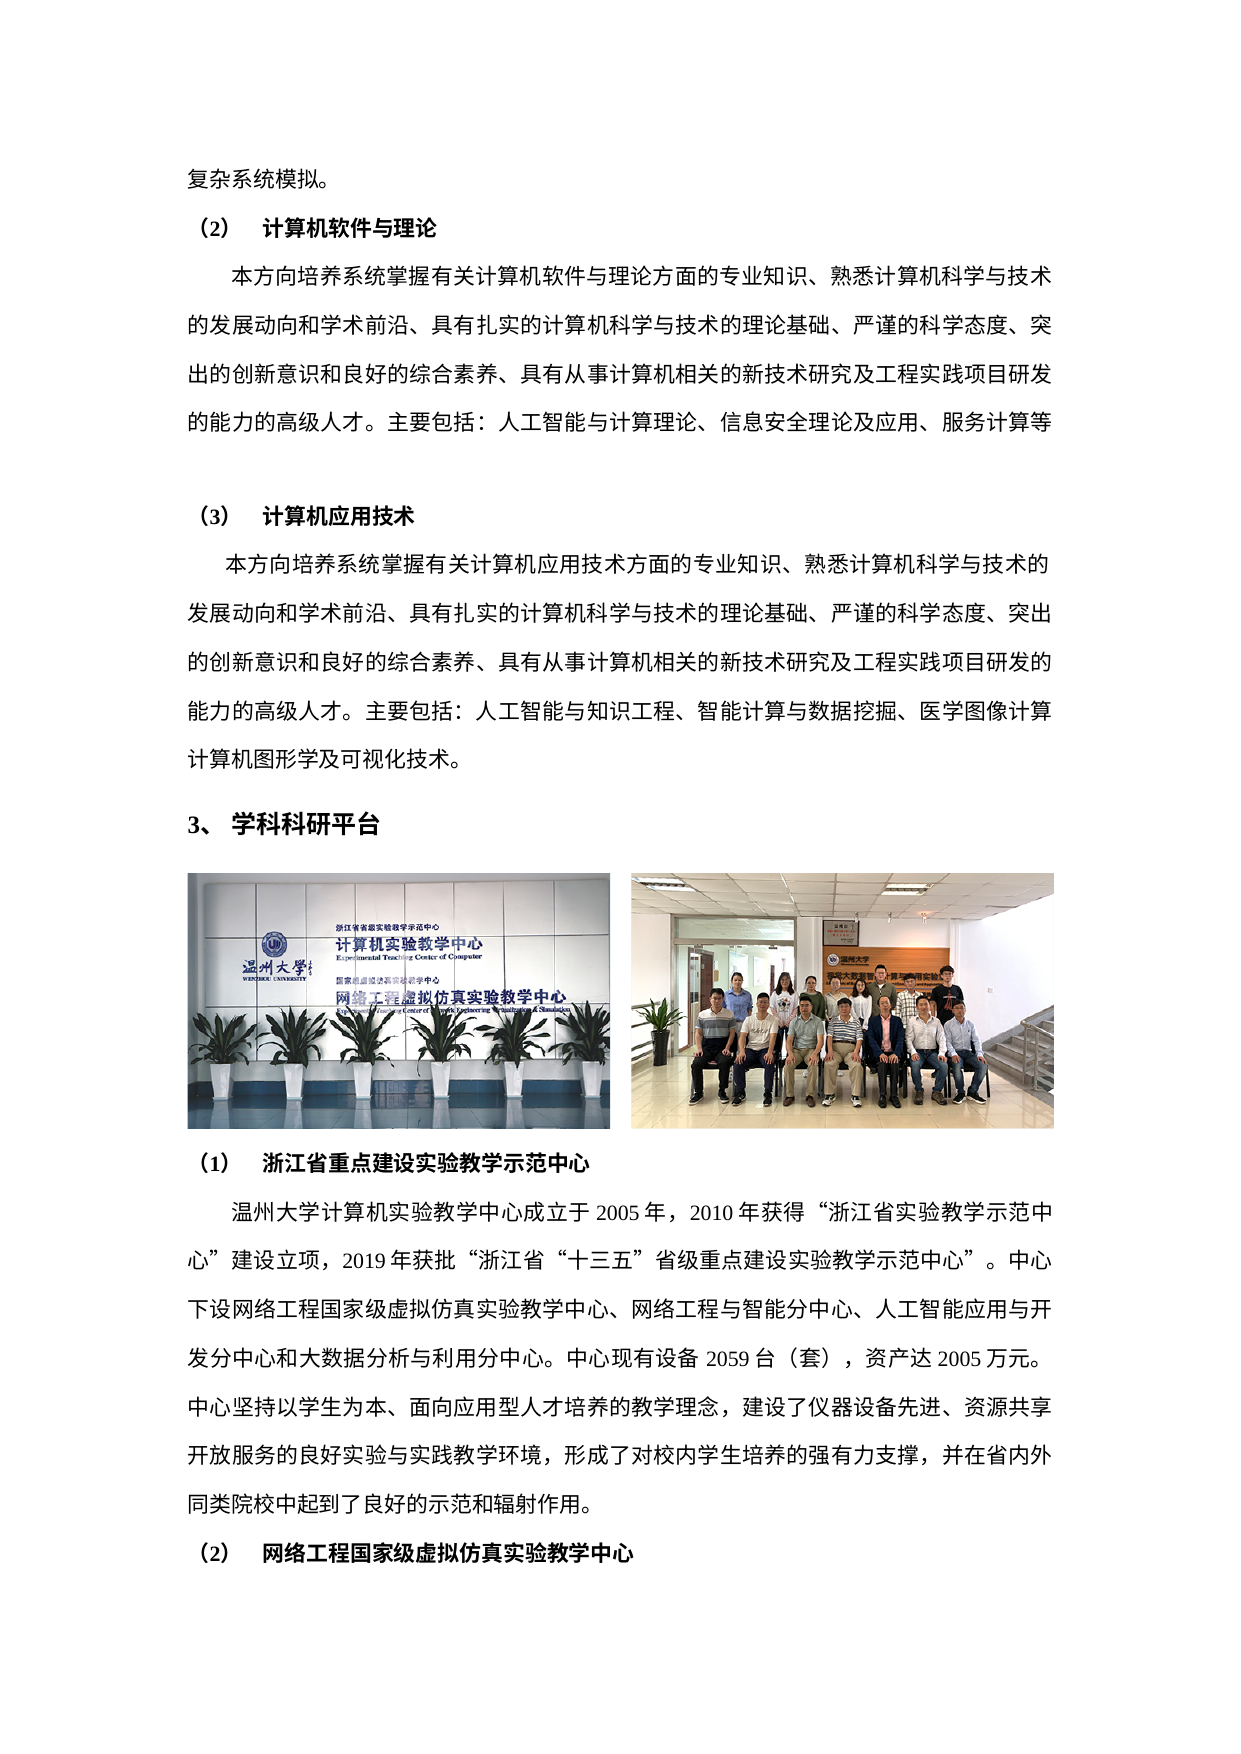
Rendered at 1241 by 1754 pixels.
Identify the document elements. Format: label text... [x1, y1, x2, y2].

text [187, 162, 1053, 194]
list 计算机应用技术 [187, 499, 1053, 531]
picture [631, 873, 1054, 1129]
text 本方向培养系统掌握有关计算机软件与理论方面的专业知识、熟悉计算机科学与技术的发展动向和学术前沿、具有扎实的计算机科学与技术的理论基础、严谨的科学态度、突出的创新意识和良好的综合素养、具有从事计算机相关的新技术研究及工程实践项目研发的能力的高级人才。主要包括：人工智能与计算理论、信息安全理论及应用、服务计算等。 [187, 259, 1053, 486]
list 计算机软件与理论 [187, 210, 1053, 243]
table_header [176, 874, 620, 1146]
table_header [620, 874, 1064, 1146]
list 网络工程国家级虚拟仿真实验教学中心 [187, 1535, 1053, 1568]
picture [187, 873, 611, 1129]
text 本方向培养系统掌握有关计算机应用技术方面的专业知识、熟悉计算机科学与技术的发展动向和学术前沿、具有扎实的计算机科学与技术的理论基础、严谨的科学态度、突出的创新意识和良好的综合素养、具有从事计算机相关的新技术研究及工程实践项目研发的能力的高级人才。主要包括：人工智能与知识工程、智能计算与数据挖掘、医学图像计算、计算机图形学及可视化技术。 [187, 547, 1053, 774]
text 温州大学计算机实验教学中心成立于2005年，2010年获得“浙江省实验教学示范中心”建设立项，2019年获批“浙江省“十三五”省级重点建设实验教学示范中心”。中心下设网络工程国家级虚拟仿真实验教学中心、网络工程与智能分中心、人工智能应用与开发分中心和大数据分析与利用分中心。中心现有设备2059台（套），资产达2005万元。中心坚持以学生为本、面向应用型人才培养的教学理念，建设了仪器设备先进、资源共享、开放服务的良好实验与实践教学环境，形成了对校内学生培养的强有力支撑，并在省内外同类院校中起到了良好的示范和辐射作用。 [187, 1194, 1053, 1519]
list 浙江省重点建设实验教学示范中心 [187, 1146, 1053, 1178]
list 学科科研平台 [187, 790, 1053, 855]
